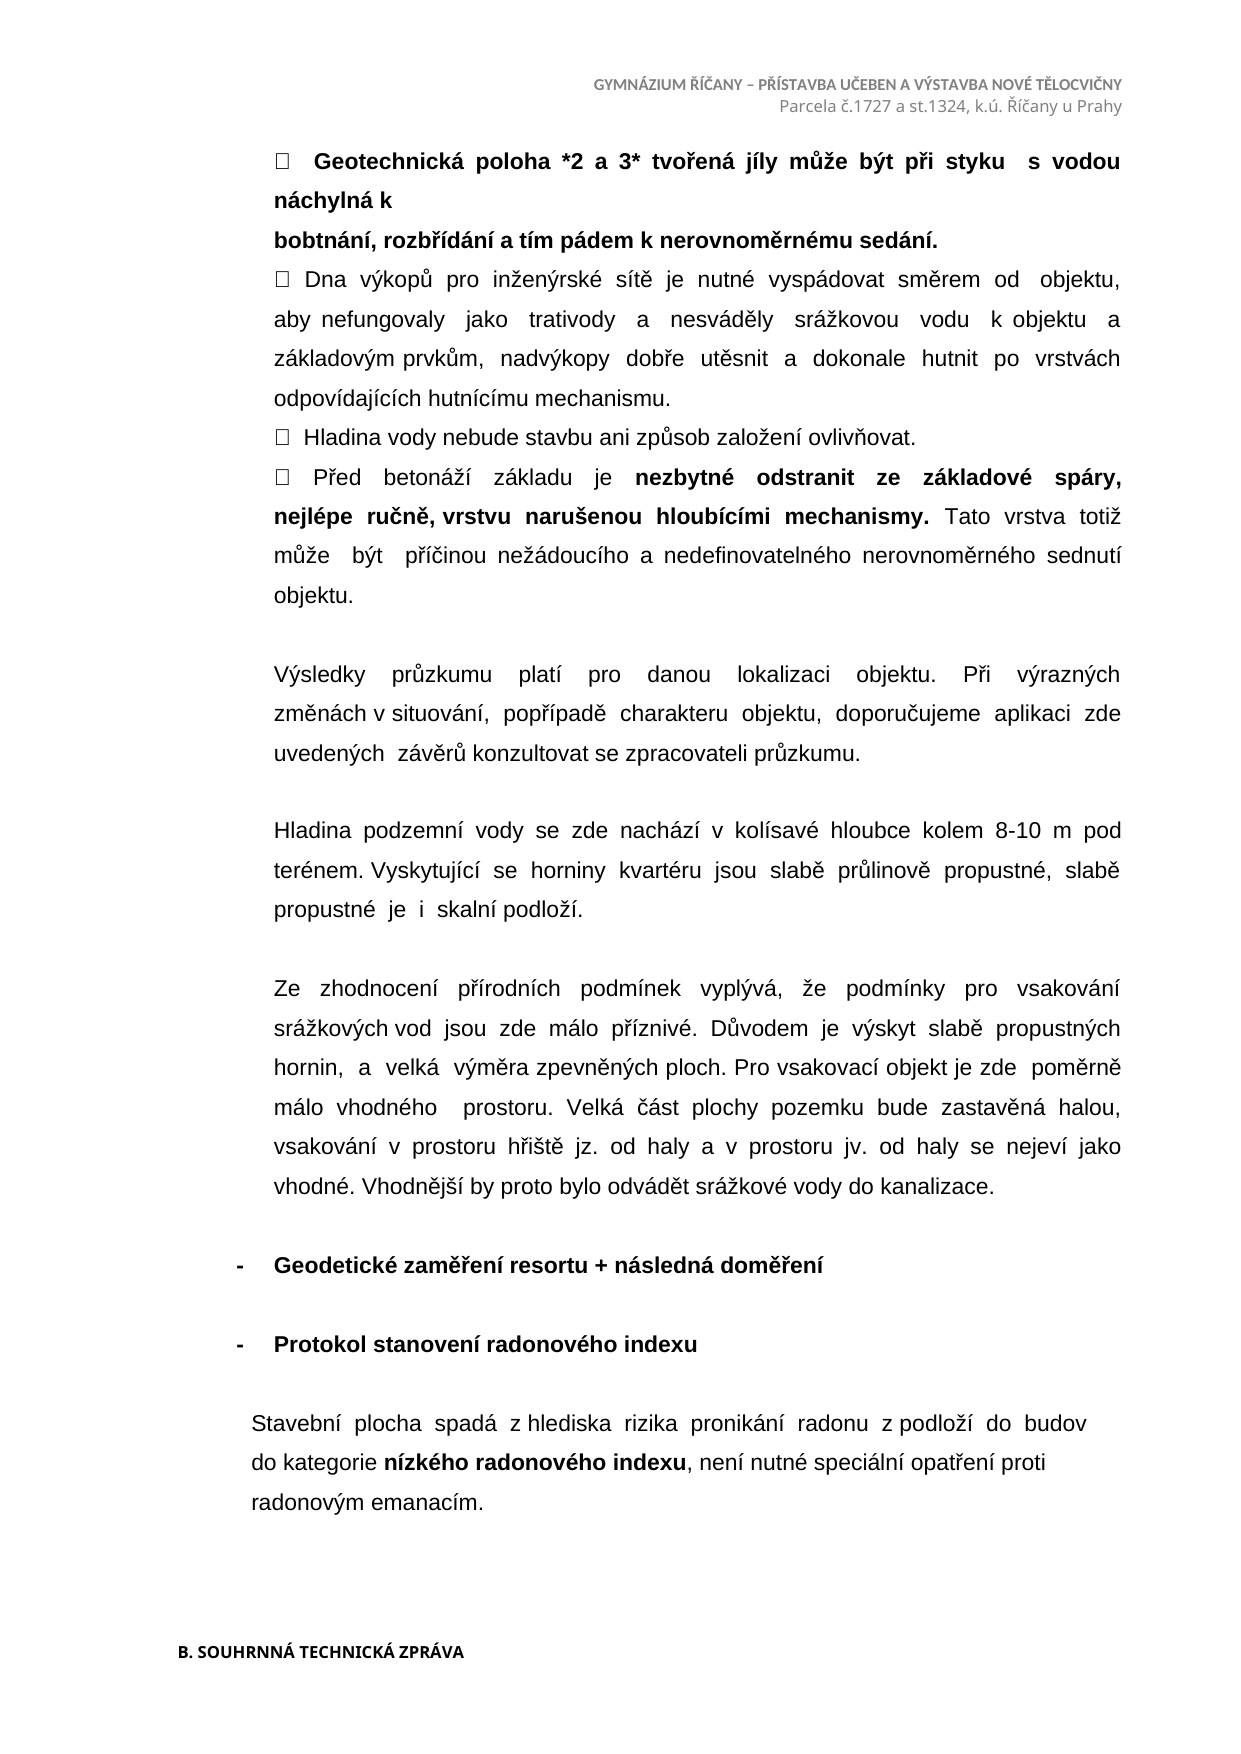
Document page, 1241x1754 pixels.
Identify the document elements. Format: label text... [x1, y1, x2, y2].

list Ze zhodnocení přírodních podmínek vyplývá, že podmínky pro vsakování srážkových vod jsou zde málo příznivé. Důvodem je výskyt slabě propustných hornin, a velká výměra zpevněných ploch. Pro vsakovací objekt je zde poměrně málo vhodného prostoru. Velká část plochy pozemku bude zastavěná halou, vsakování v prostoru hřiště jz. od haly a v prostoru jv. od haly se nejeví jako vhodné. Vhodnější by proto bylo odvádět srážkové vody do kanalizace. [274, 975, 1122, 1199]
list  Před betonáží základu je nezbytné odstranit ze základové spáry, nejlépe ručně, vrstvu narušenou hloubícími mechanismy. Tato vrstva totiž může být příčinou nežádoucího a nedefinovatelného nerovnoměrného sednutí objektu. [274, 463, 1122, 608]
list  Dna výkopů pro inženýrské sítě je nutné vyspádovat směrem od objektu, aby nefungovaly jako trativody a nesváděly srážkovou vodu k objektu a základovým prvkům, nadvýkopy dobře utěsnit a dokonale hutnit po vrstvách odpovídajících hutnícímu mechanismu. [274, 266, 1122, 411]
list Výsledky průzkumu platí pro danou lokalizaci objektu. Při výrazných změnách v situování, popřípadě charakteru objektu, doporučujeme aplikaci zde uvedených závěrů konzultovat se zpracovateli průzkumu. [274, 661, 1122, 766]
list Protokol stanovení radonového indexu [236, 1331, 1122, 1357]
list Geodetické zaměření resortu + následná doměření [236, 1252, 1122, 1278]
list  Hladina vody nebude stavbu ani způsob založení ovlivňovat. [274, 424, 1122, 450]
list Hladina podzemní vody se zde nachází v kolísavé hloubce kolem 8-10 m pod terénem. Vyskytující se horniny kvartéru jsou slabě průlinově propustné, slabě propustné je i skalní podloží. [274, 817, 1122, 923]
list Stavební plocha spadá z hlediska rizika pronikání radonu z podloží do budov do kategorie nízkého radonového indexu, není nutné speciální opatření proti radonovým emanacím. [251, 1410, 1122, 1515]
list  Geotechnická poloha *2 a 3* tvořená jíly může být při styku s vodou náchylná k [274, 148, 1122, 213]
list bobtnání, rozbřídání a tím pádem k nerovnoměrnému sedání. [274, 227, 1122, 253]
